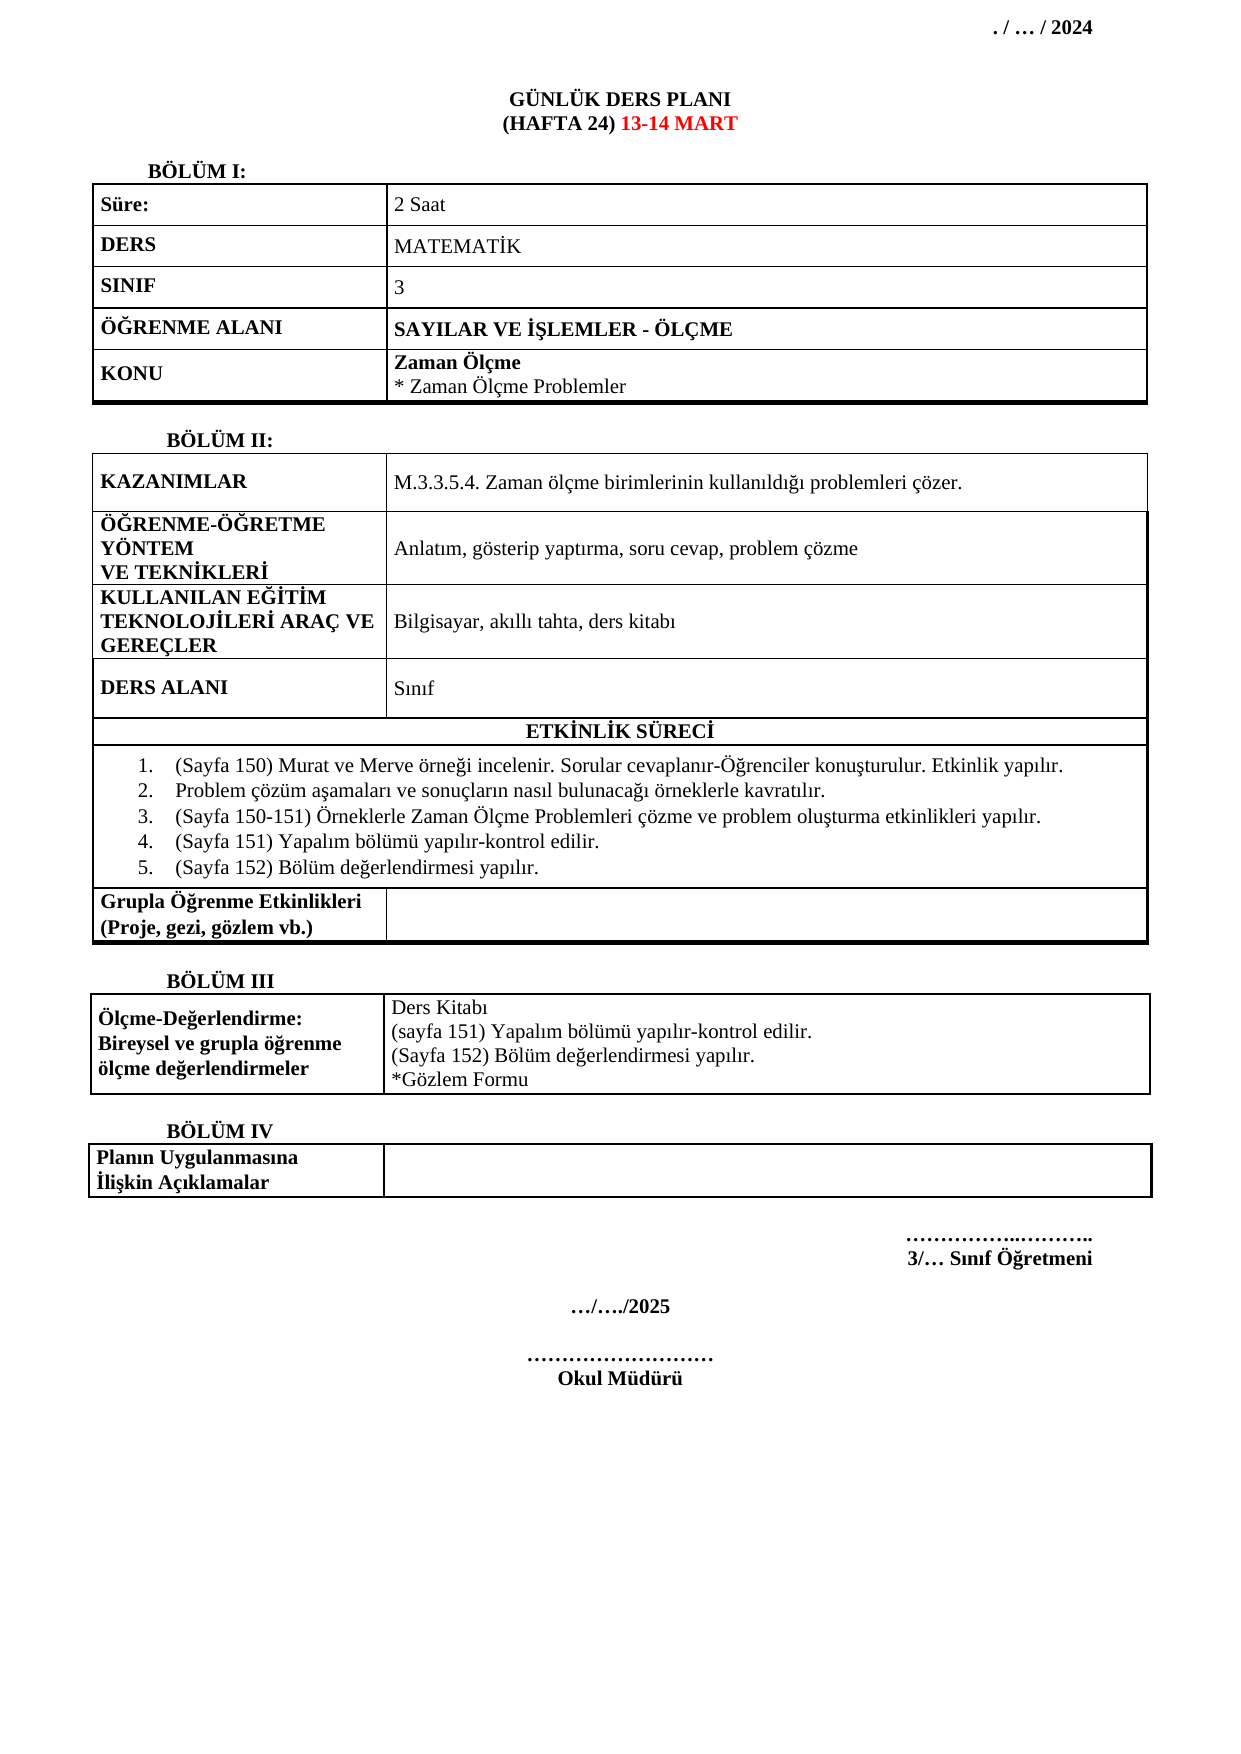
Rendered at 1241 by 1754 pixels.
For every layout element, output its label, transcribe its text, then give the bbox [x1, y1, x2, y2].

table_cell Bilgisayar, akıllı tahta, ders kitabı [387, 585, 1146, 657]
text Okul Müdürü [148, 1366, 1093, 1390]
table_cell 3 [388, 267, 1146, 307]
text (HAFTA 24) 13-14 MART [148, 111, 1093, 135]
text . / … / 2024 [148, 15, 1093, 39]
table_cell ÖĞRENME-ÖĞRETME YÖNTEM VE TEKNİKLERİ [93, 512, 386, 584]
subtitle BÖLÜM III [148, 969, 1093, 993]
text GÜNLÜK DERS PLANI [148, 87, 1093, 111]
text 3/… Sınıf Öğretmeni [148, 1246, 1093, 1270]
text ……………..……….. [148, 1222, 1093, 1246]
table_header KAZANIMLAR [93, 454, 386, 511]
table_header Süre: [94, 185, 386, 224]
table_cell (Sayfa 150) Murat ve Merve örneği incelenir. Sorular cevaplanır-Öğrenciler konuşturulur. Etkinlik yapılır. Problem çözüm aşamaları ve sonuçların nasıl bulunacağı örneklerle kavratılır. (Sayfa 150-151) Örneklerle Zaman Ölçme Problemleri çözme ve problem oluşturma etkinlikleri yapılır. (Sayfa 151) Yapalım bölümü yapılır-kontrol edilir. (Sayfa 152) Bölüm değerlendirmesi yapılır. [94, 746, 1146, 887]
table_cell ETKİNLİK SÜRECİ [94, 719, 1146, 744]
subtitle BÖLÜM IV [148, 1119, 1093, 1143]
table_cell [387, 889, 1146, 940]
table_cell Sınıf [387, 659, 1146, 717]
table_cell Anlatım, gösterip yaptırma, soru cevap, problem çözme [387, 512, 1146, 584]
table_header Planın Uygulanmasına İlişkin Açıklamalar [90, 1145, 383, 1196]
table_cell ÖĞRENME ALANI [94, 309, 386, 349]
table_cell KONU [94, 350, 386, 400]
table_cell SINIF [94, 267, 386, 307]
table_cell Grupla Öğrenme Etkinlikleri (Proje, gezi, gözlem vb.) [94, 889, 386, 940]
text …/…./2025 [148, 1294, 1093, 1318]
table_cell Zaman Ölçme * Zaman Ölçme Problemler [388, 350, 1146, 400]
table_header 2 Saat [388, 185, 1146, 224]
table_cell KULLANILAN EĞİTİM TEKNOLOJİLERİ ARAÇ VE GEREÇLER [93, 585, 386, 657]
table_header Ders Kitabı (sayfa 151) Yapalım bölümü yapılır-kontrol edilir. (Sayfa 152) Bölüm değerlendirmesi yapılır. *Gözlem Formu [385, 995, 1149, 1092]
table_header [385, 1145, 1150, 1196]
table_cell DERS [94, 226, 386, 266]
text ……………………… [148, 1342, 1093, 1366]
table_cell MATEMATİK [388, 226, 1146, 266]
table_header M.3.3.5.4. Zaman ölçme birimlerinin kullanıldığı problemleri çözer. [387, 454, 1147, 511]
table_cell SAYILAR VE İŞLEMLER - ÖLÇME [388, 309, 1146, 349]
table_header Ölçme-Değerlendirme: Bireysel ve grupla öğrenme ölçme değerlendirmeler [92, 995, 383, 1092]
table_cell DERS ALANI [94, 659, 386, 717]
text BÖLÜM I: [148, 159, 1093, 183]
text BÖLÜM II: [148, 428, 1093, 452]
